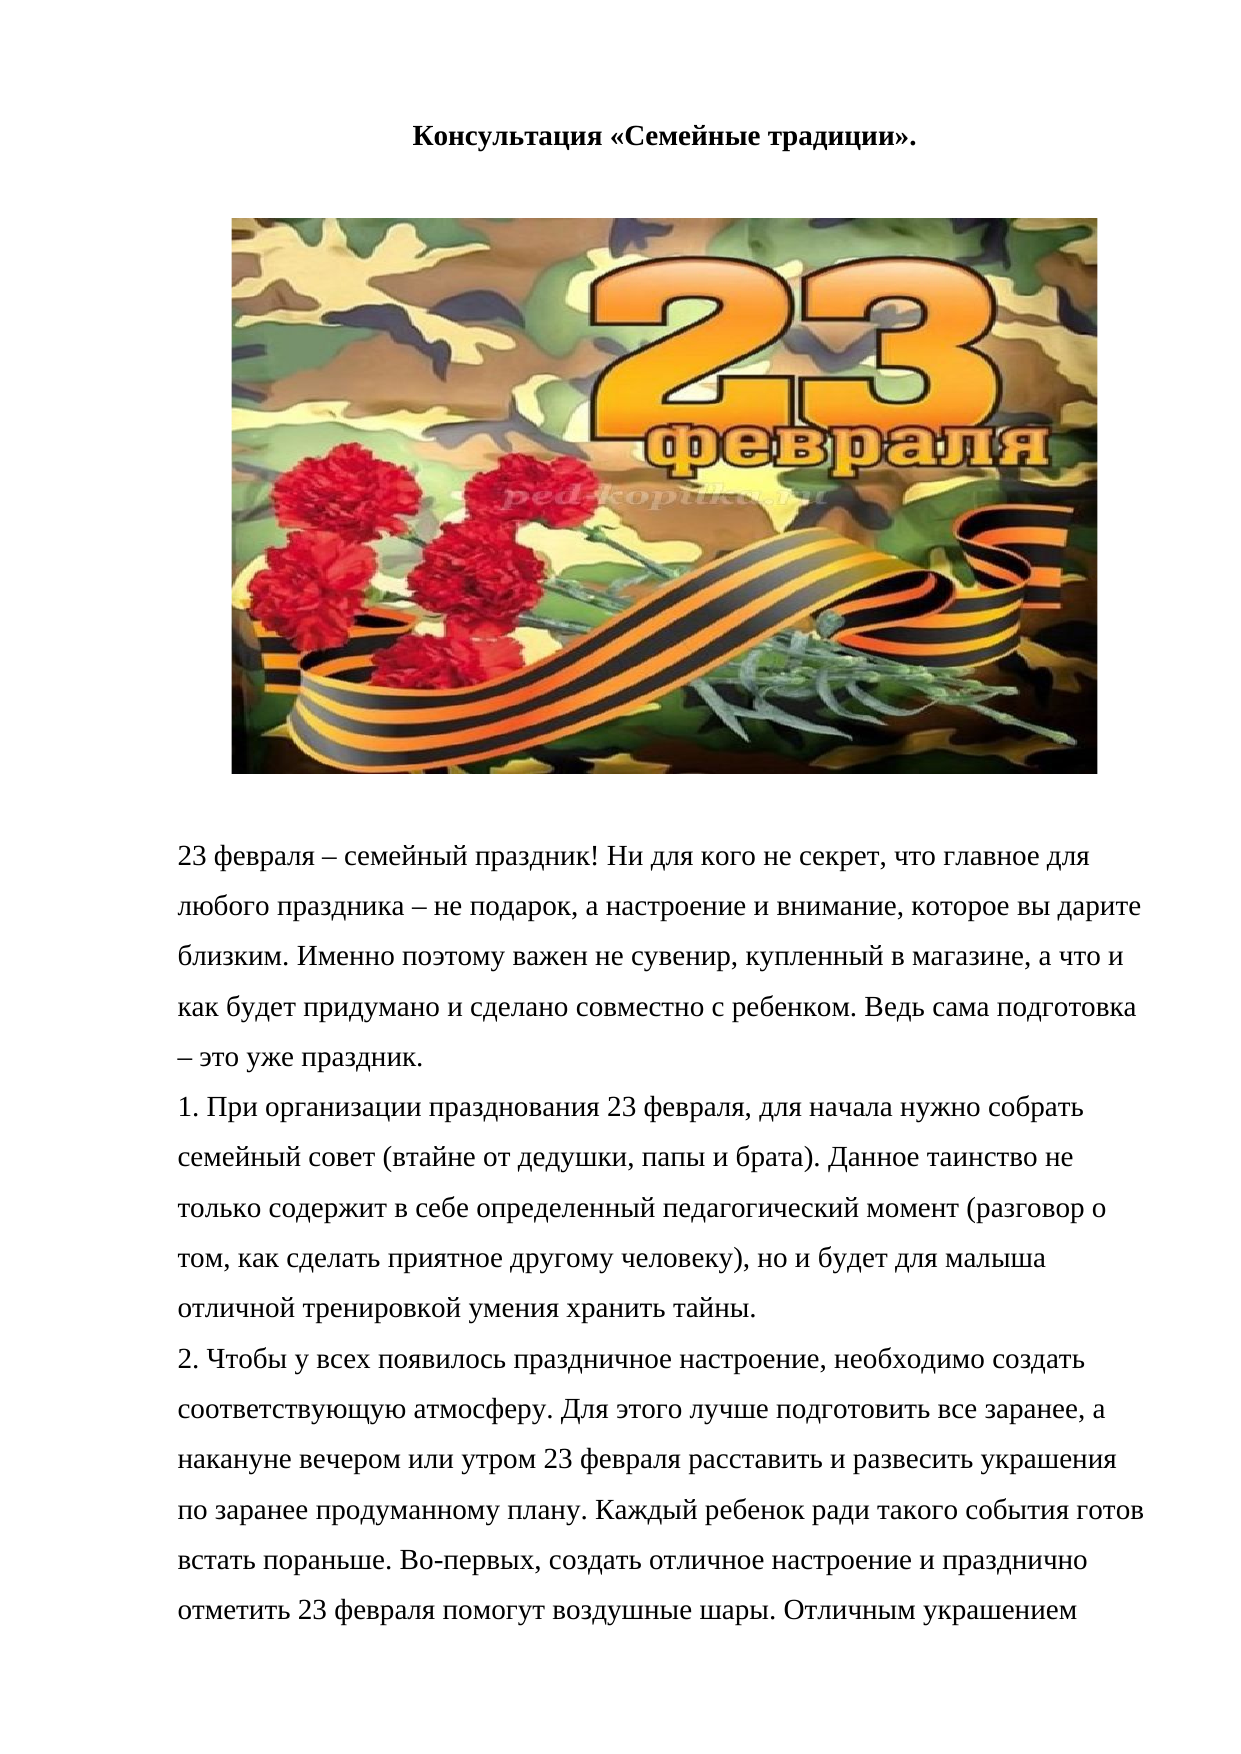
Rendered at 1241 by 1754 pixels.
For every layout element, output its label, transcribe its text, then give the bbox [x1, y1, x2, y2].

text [177, 787, 1152, 1626]
picture [231, 218, 1098, 774]
text Консультация «Семейные традиции». [177, 118, 1152, 152]
